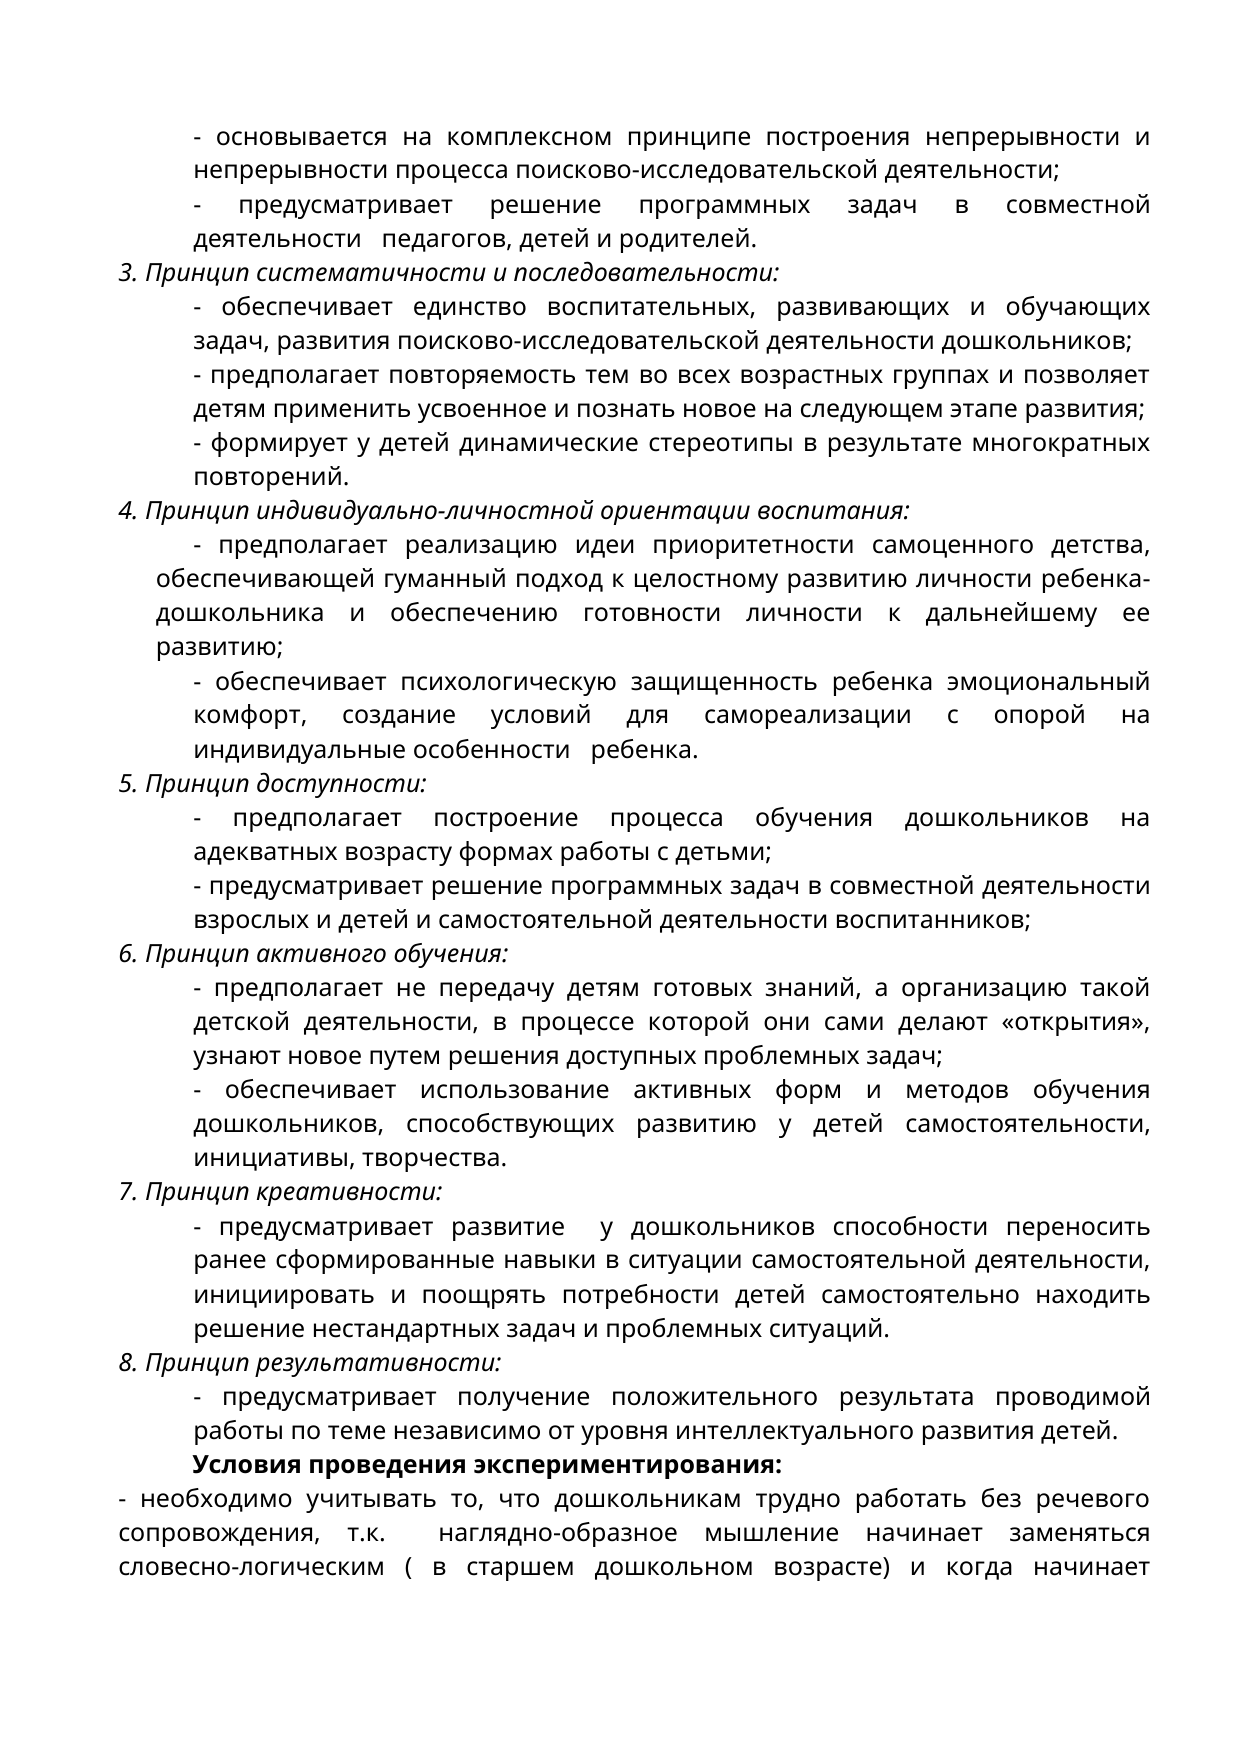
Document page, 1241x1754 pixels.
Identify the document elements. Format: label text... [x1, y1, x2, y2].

text 4. Принцип индивидуально-личностной ориентации воспитания: [118, 493, 1152, 527]
text 7. Принцип креативности: [118, 1174, 1152, 1208]
text 6. Принцип активного обучения: [118, 936, 1152, 970]
list - предусматривает решение программных задач в совместной деятельности взрослых и детей и самостоятельной деятельности воспитанников; [193, 867, 1152, 936]
list - предусматривает развитие у дошкольников способности переносить ранее сформированные навыки в ситуации самостоятельной деятельности, инициировать и поощрять потребности детей самостоятельно находить решение нестандартных задач и проблемных ситуаций. [193, 1208, 1152, 1344]
list - обеспечивает единство воспитательных, развивающих и обучающих задач, развития поисково-исследовательской деятельности дошкольников; [193, 288, 1152, 357]
list - формирует у детей динамические стереотипы в результате многократных повторений. [193, 425, 1152, 493]
text Условия проведения экспериментирования: [118, 1447, 1152, 1481]
list - предусматривает решение программных задач в совместной деятельности педагогов, детей и родителей. [193, 186, 1152, 254]
text - предполагает реализацию идеи приоритетности самоценного детства, обеспечивающей гуманный подход к целостному развитию личности ребенка-дошкольника и обеспечению готовности личности к дальнейшему ее развитию; [156, 527, 1152, 663]
list - предполагает повторяемость тем во всех возрастных группах и позволяет детям применить усвоенное и познать новое на следующем этапе развития; [193, 357, 1152, 425]
text 5. Принцип доступности: [118, 765, 1152, 799]
list - предполагает построение процесса обучения дошкольников на адекватных возрасту формах работы с детьми; [193, 799, 1152, 867]
text 8. Принцип результативности: [118, 1344, 1152, 1378]
list - основывается на комплексном принципе построения непрерывности и непрерывности процесса поисково-исследовательской деятельности; [193, 118, 1152, 186]
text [118, 1481, 1152, 1583]
text 3. Принцип систематичности и последовательности: [118, 254, 1152, 288]
list - предусматривает получение положительного результата проводимой работы по теме независимо от уровня интеллектуального развития детей. [193, 1378, 1152, 1447]
list - обеспечивает использование активных форм и методов обучения дошкольников, способствующих развитию у детей самостоятельности, инициативы, творчества. [193, 1072, 1152, 1174]
list - предполагает не передачу детям готовых знаний, а организацию такой детской деятельности, в процессе которой они сами делают «открытия», узнают новое путем решения доступных проблемных задач; [193, 970, 1152, 1072]
list - обеспечивает психологическую защищенность ребенка эмоциональный комфорт, создание условий для самореализации с опорой на индивидуальные особенности ребенка. [193, 663, 1152, 765]
